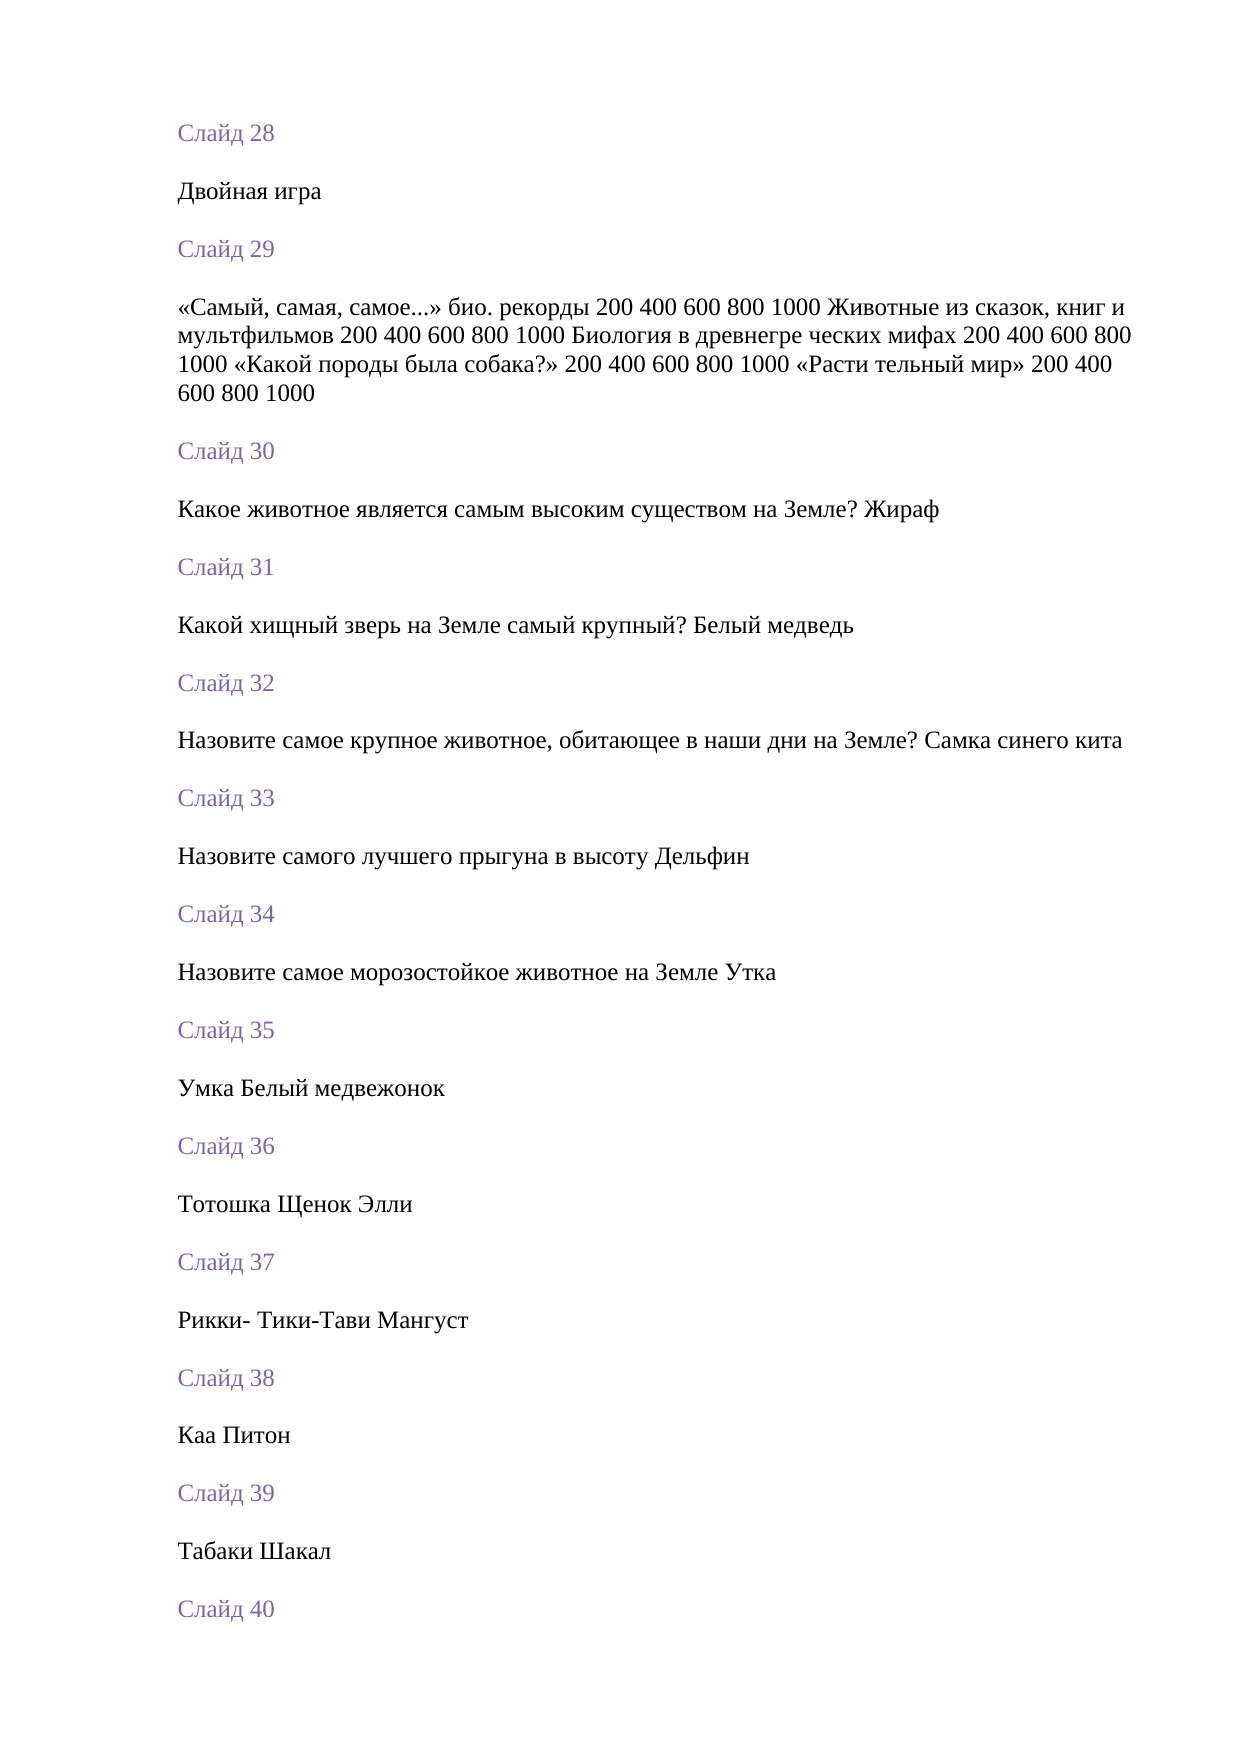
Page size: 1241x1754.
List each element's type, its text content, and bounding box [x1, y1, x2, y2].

text Назовите самого лучшего прыгуна в высоту Дельфин [177, 841, 1152, 870]
text Слайд 39 [177, 1478, 1152, 1507]
text Слайд 33 [177, 783, 1152, 812]
text Слайд 40 [177, 1594, 1152, 1623]
text Слайд 35 [177, 1015, 1152, 1044]
text Слайд 30 [177, 436, 1152, 465]
text Слайд 38 [177, 1363, 1152, 1391]
text Какое животное является самым высоким существом на Земле? Жираф [177, 494, 1152, 523]
text Какой хищный зверь на Земле самый крупный? Белый медведь [177, 610, 1152, 638]
text Назовите самое морозостойкое животное на Земле Утка [177, 957, 1152, 986]
text «Самый, самая, самое...» био. рекорды 200 400 600 800 1000 Животные из сказок, книг и мультфильмов 200 400 600 800 1000 Биология в древнегре ческих мифах 200 400 600 800 1000 «Какой породы была собака?» 200 400 600 800 1000 «Расти тельный мир» 200 400 600 800 1000 [177, 292, 1152, 407]
text Слайд 36 [177, 1131, 1152, 1160]
text Слайд 31 [177, 552, 1152, 581]
text Табаки Шакал [177, 1536, 1152, 1565]
text Слайд 34 [177, 899, 1152, 928]
text Тотошка Щенок Элли [177, 1189, 1152, 1218]
text Слайд 29 [177, 234, 1152, 263]
text Рикки- Тики-Тави Мангуст [177, 1305, 1152, 1333]
text Слайд 37 [177, 1247, 1152, 1276]
text Умка Белый медвежонок [177, 1073, 1152, 1102]
text Каа Питон [177, 1421, 1152, 1449]
text Слайд 32 [177, 668, 1152, 696]
text Двойная игра [177, 176, 1152, 205]
text Слайд 28 [177, 118, 1152, 147]
text Назовите самое крупное животное, обитающее в наши дни на Земле? Самка синего кита [177, 726, 1152, 754]
